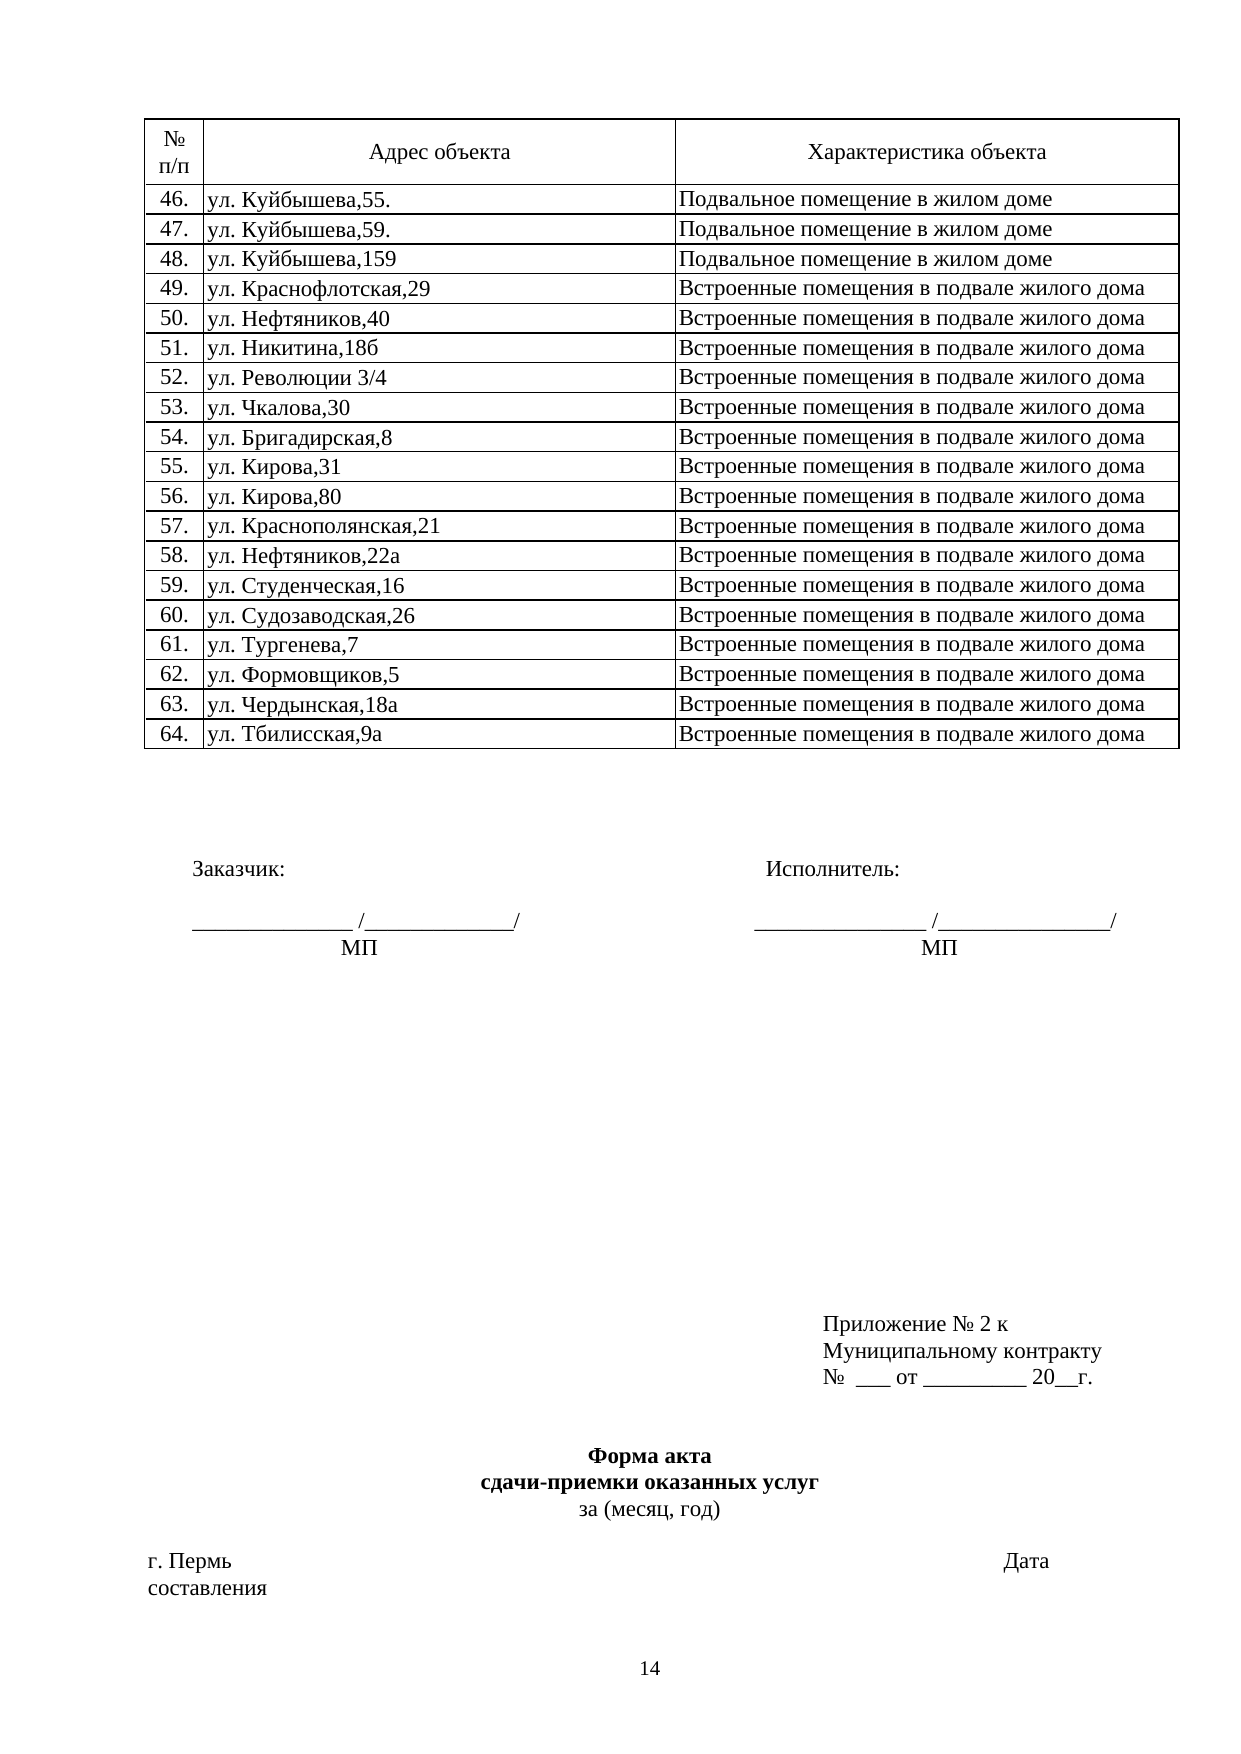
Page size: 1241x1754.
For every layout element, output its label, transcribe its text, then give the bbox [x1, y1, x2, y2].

table_cell 59. [145, 571, 203, 599]
table_cell ул. Нефтяников,22а [204, 542, 675, 569]
text Заказчик: Исполнитель: [192, 855, 1152, 881]
table_cell Встроенные помещения в подвале жилого дома [676, 571, 1178, 599]
table_cell 61. [145, 630, 203, 659]
table_cell Встроенные помещения в подвале жилого дома [676, 452, 1178, 481]
table_cell ул. Кирова,31 [204, 452, 675, 481]
table_cell 49. [145, 274, 203, 302]
table_cell Встроенные помещения в подвале жилого дома [676, 334, 1178, 362]
table_cell Встроенные помещения в подвале жилого дома [676, 393, 1178, 421]
table_cell ул. Кирова,80 [204, 482, 675, 510]
table_cell ул. Чердынская,18а [204, 690, 675, 718]
table_cell ул. Судозаводская,26 [204, 601, 675, 629]
table_cell Встроенные помещения в подвале жилого дома [676, 423, 1178, 451]
text г. Пермь Дата составления [148, 1547, 1152, 1600]
table_cell 55. [145, 452, 203, 481]
table_cell ул. Бригадирская,8 [204, 423, 675, 451]
text сдачи-приемки оказанных услуг [148, 1468, 1152, 1495]
table_cell ул. Революции 3/4 [204, 363, 675, 391]
table_cell Встроенные помещения в подвале жилого дома [676, 601, 1178, 629]
table_cell ул. Куйбышева,159 [204, 245, 675, 273]
table_cell ул. Куйбышева,59. [204, 215, 675, 243]
table_cell ул. Студенческая,16 [204, 571, 675, 599]
table_cell Встроенные помещения в подвале жилого дома [676, 631, 1178, 659]
table_cell 57. [145, 511, 203, 540]
table_cell Подвальное помещение в жилом доме [676, 185, 1178, 213]
table_cell Встроенные помещения в подвале жилого дома [676, 363, 1178, 391]
table_cell Встроенные помещения в подвале жилого дома [676, 660, 1178, 688]
table_cell Встроенные помещения в подвале жилого дома [676, 482, 1178, 510]
table_cell 54. [145, 422, 203, 451]
table_header Характеристика объекта [676, 120, 1178, 184]
table_header № п/п [145, 120, 203, 184]
table_cell Встроенные помещения в подвале жилого дома [676, 274, 1178, 302]
table_cell ул. Никитина,18б [204, 334, 675, 362]
table_cell Встроенные помещения в подвале жилого дома [676, 304, 1178, 332]
table_cell Подвальное помещение в жилом доме [676, 215, 1178, 243]
table_cell Встроенные помещения в подвале жилого дома [676, 690, 1178, 718]
table_cell 53. [145, 393, 203, 421]
table_cell 63. [145, 689, 203, 718]
table_cell Подвальное помещение в жилом доме [676, 245, 1178, 273]
table_cell Встроенные помещения в подвале жилого дома [676, 542, 1178, 569]
table_cell 46. [145, 185, 203, 213]
table_cell 62. [145, 660, 203, 688]
table_cell 50. [145, 304, 203, 332]
table_cell 52. [145, 363, 203, 391]
table_header Адрес объекта [204, 120, 675, 184]
table_cell ул. Куйбышева,55. [204, 185, 675, 213]
table_cell 48. [145, 244, 203, 273]
table_cell ул. Нефтяников,40 [204, 304, 675, 332]
text № ___ от _________ 20__г. [823, 1363, 1152, 1389]
table_cell 64. [145, 719, 203, 748]
table_cell ул. Краснополянская,21 [204, 512, 675, 540]
text за (месяц, год) [148, 1495, 1152, 1521]
text Муниципальному контракту [823, 1337, 1152, 1363]
table_cell Встроенные помещения в подвале жилого дома [676, 720, 1178, 748]
table_cell 56. [145, 482, 203, 510]
table_cell Встроенные помещения в подвале жилого дома [676, 512, 1178, 540]
table_cell 58. [145, 541, 203, 569]
table_cell 51. [145, 333, 203, 362]
text ______________ /_____________/ _______________ /_______________/ [192, 907, 1152, 934]
table_cell ул. Краснофлотская,29 [204, 274, 675, 302]
table_cell ул. Формовщиков,5 [204, 660, 675, 688]
text Форма акта [148, 1442, 1152, 1468]
text МП МП [192, 934, 1152, 960]
text Приложение № 2 к [823, 1310, 1152, 1337]
table_cell ул. Тбилисская,9а [204, 720, 675, 748]
table_cell 47. [145, 214, 203, 243]
table_cell ул. Чкалова,30 [204, 393, 675, 421]
table_cell ул. Тургенева,7 [204, 631, 675, 659]
table_cell 60. [145, 600, 203, 629]
